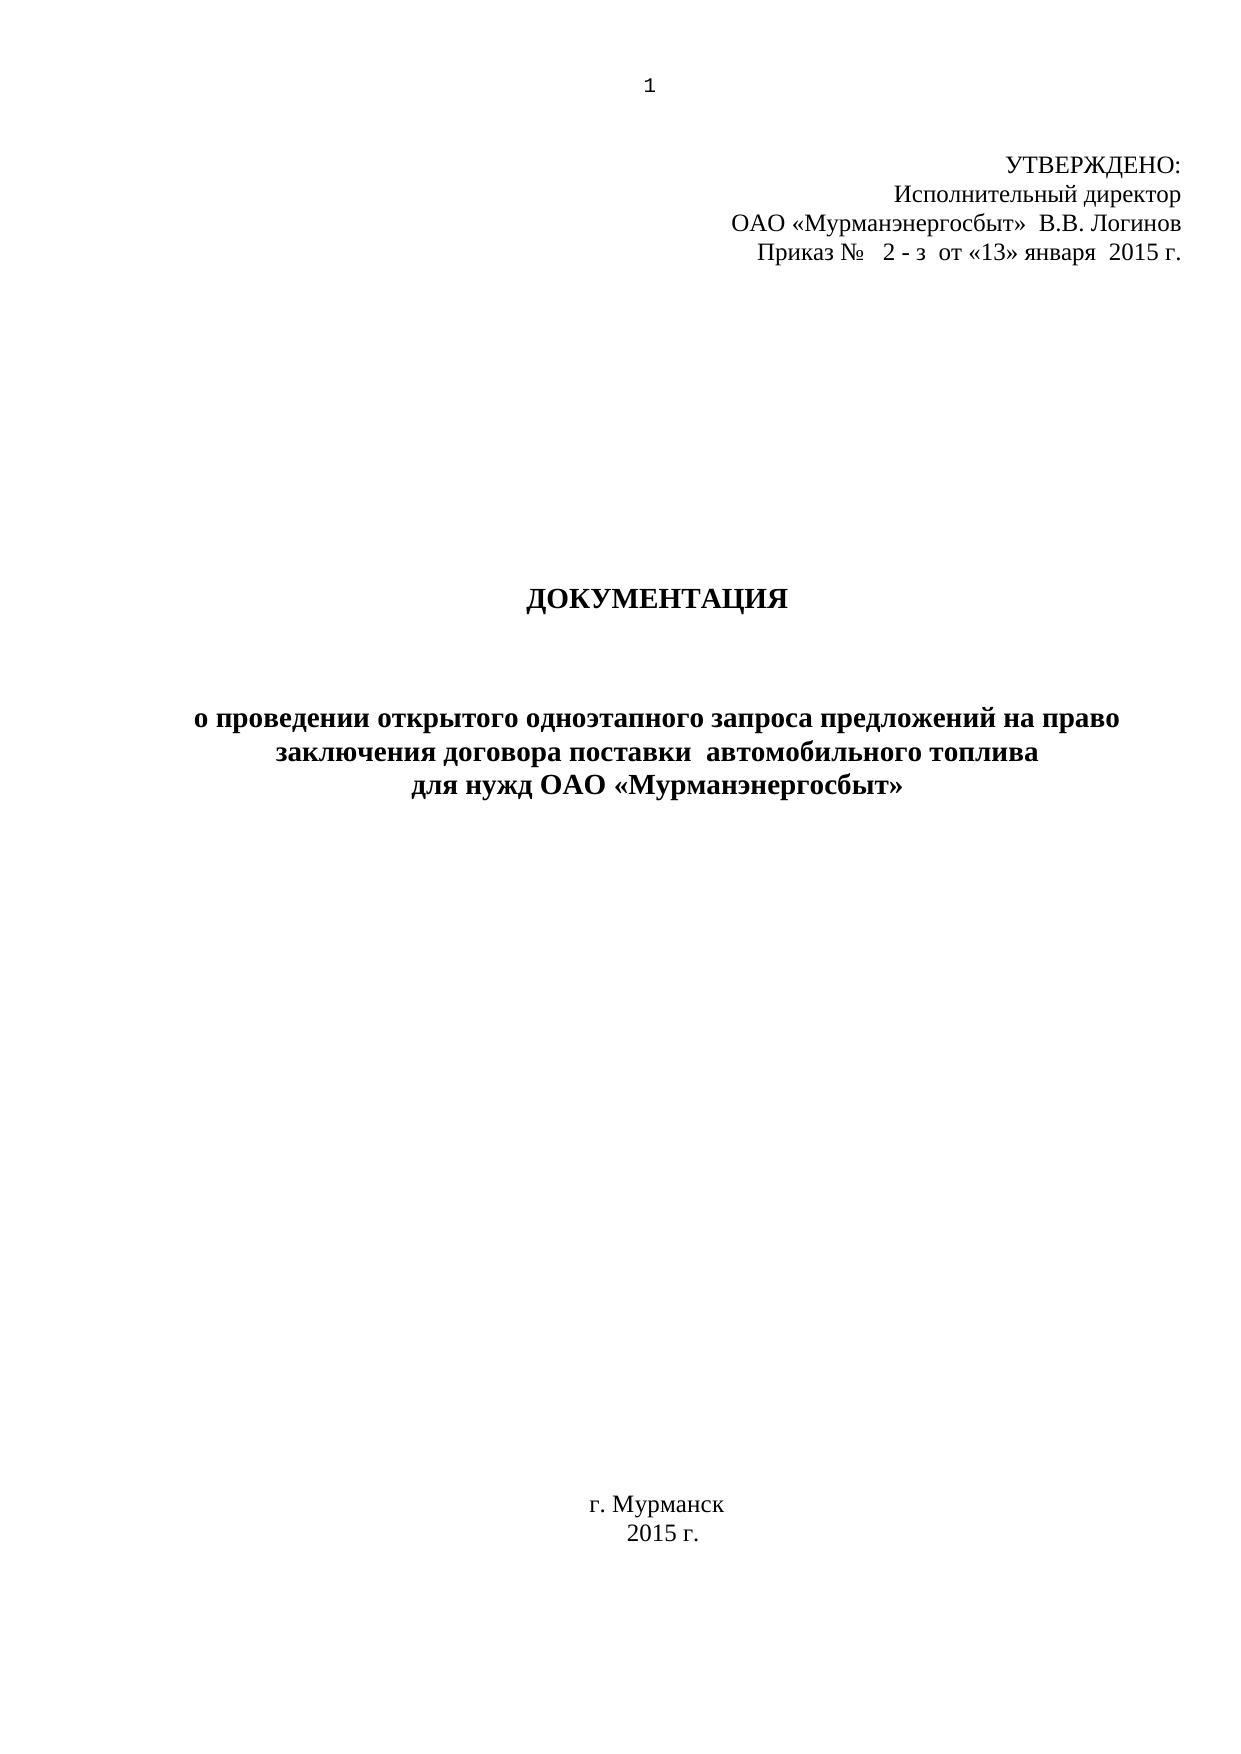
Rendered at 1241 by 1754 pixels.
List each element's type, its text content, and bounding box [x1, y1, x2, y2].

text Приказ № 2 - з от «13» января 2015 г. [133, 237, 1181, 265]
text г. Мурманск [133, 1489, 1181, 1518]
text для нужд ОАО «Мурманэнергосбыт» [133, 767, 1181, 801]
text о проведении открытого одноэтапного запроса предложений на право заключения договора поставки автомобильного топлива [133, 700, 1181, 767]
text 2015 г. [474, 1518, 1181, 1546]
text ДОКУМЕНТАЦИЯ [133, 582, 1181, 615]
text УТВЕРЖДЕНО: [44, 150, 1181, 179]
text Исполнительный директор [133, 179, 1181, 208]
text ОАО «Мурманэнергосбыт» В.В. Логинов [133, 208, 1181, 237]
